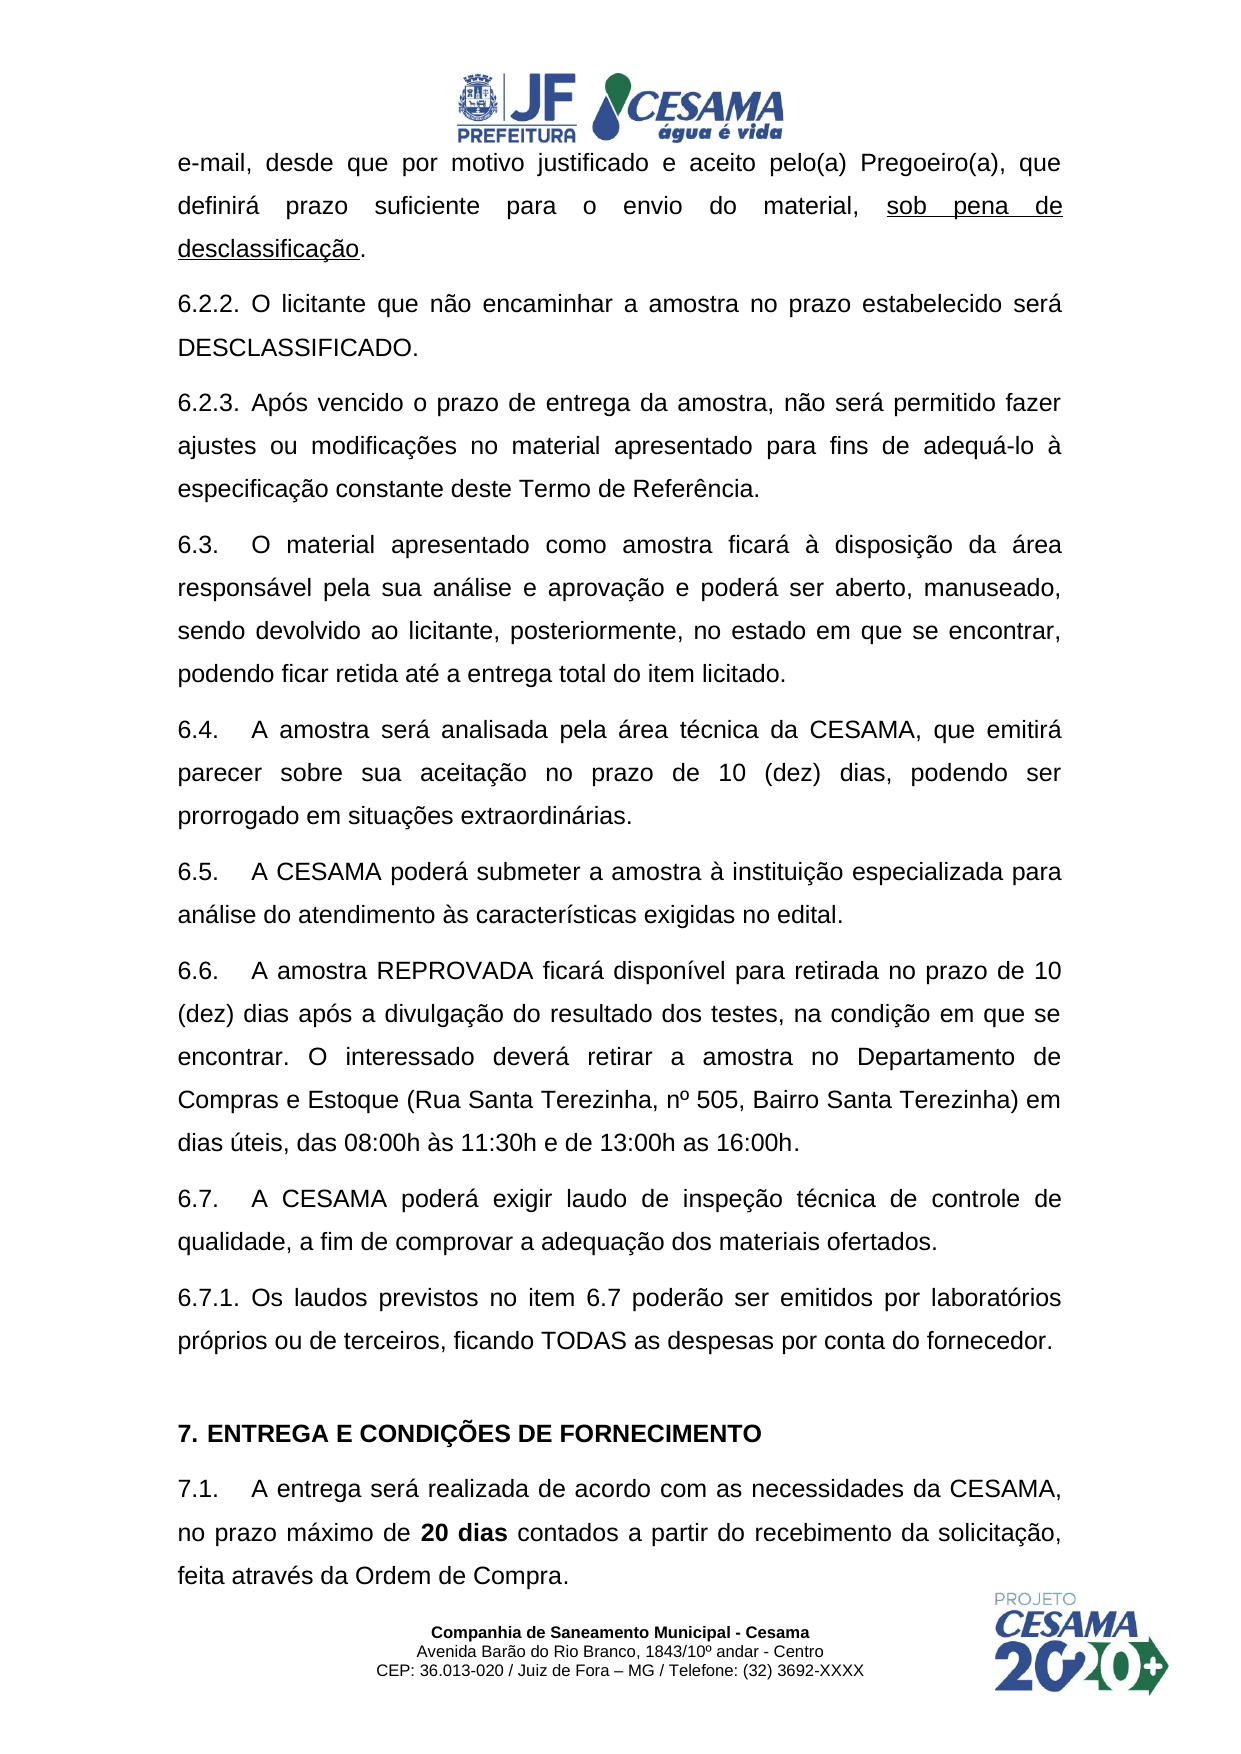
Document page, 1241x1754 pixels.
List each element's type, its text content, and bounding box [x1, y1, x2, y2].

picture [456, 73, 784, 143]
list O licitante que não encaminhar a amostra no prazo estabelecido será DESCLASSIFICADO. [177, 289, 1063, 361]
list O material apresentado como amostra ficará à disposição da área responsável pela sua análise e aprovação e poderá ser aberto, manuseado, sendo devolvido ao licitante, posteriormente, no estado em que se encontrar, podendo ficar retida até a entrega total do item licitado. [177, 530, 1063, 688]
list A entrega será realizada de acordo com as necessidades da CESAMA, no prazo máximo de 20 dias contados a partir do recebimento da solicitação, feita através da Ordem de Compra. [177, 1474, 1063, 1589]
list A amostra REPROVADA ficará disponível para retirada no prazo de 10 (dez) dias após a divulgação do resultado dos testes, na condição em que se encontrar. O interessado deverá retirar a amostra no Departamento de Compras e Estoque (Rua Santa Terezinha, nº 505, Bairro Santa Terezinha) em dias úteis, das 08:00h às 11:30h e de 13:00h as 16:00h. [177, 956, 1063, 1157]
list ENTREGA E CONDIÇÕES DE FORNECIMENTO [177, 1419, 1063, 1448]
list Após vencido o prazo de entrega da amostra, não será permitido fazer ajustes ou modificações no material apresentado para fins de adequá-lo à especificação constante deste Termo de Referência. [177, 388, 1063, 503]
list A amostra será analisada pela área técnica da CESAMA, que emitirá parecer sobre sua aceitação no prazo de 10 (dez) dias, podendo ser prorrogado em situações extraordinárias. [177, 715, 1063, 830]
list Os laudos previstos no item 6.7 poderão ser emitidos por laboratórios próprios ou de terceiros, ficando TODAS as despesas por conta do fornecedor. [177, 1283, 1063, 1354]
list A CESAMA poderá exigir laudo de inspeção técnica de controle de qualidade, a fim de comprovar a adequação dos materiais ofertados. [177, 1184, 1063, 1256]
list A CESAMA poderá submeter a amostra à instituição especializada para análise do atendimento às características exigidas no edital. [177, 857, 1063, 929]
picture [995, 1592, 1169, 1696]
